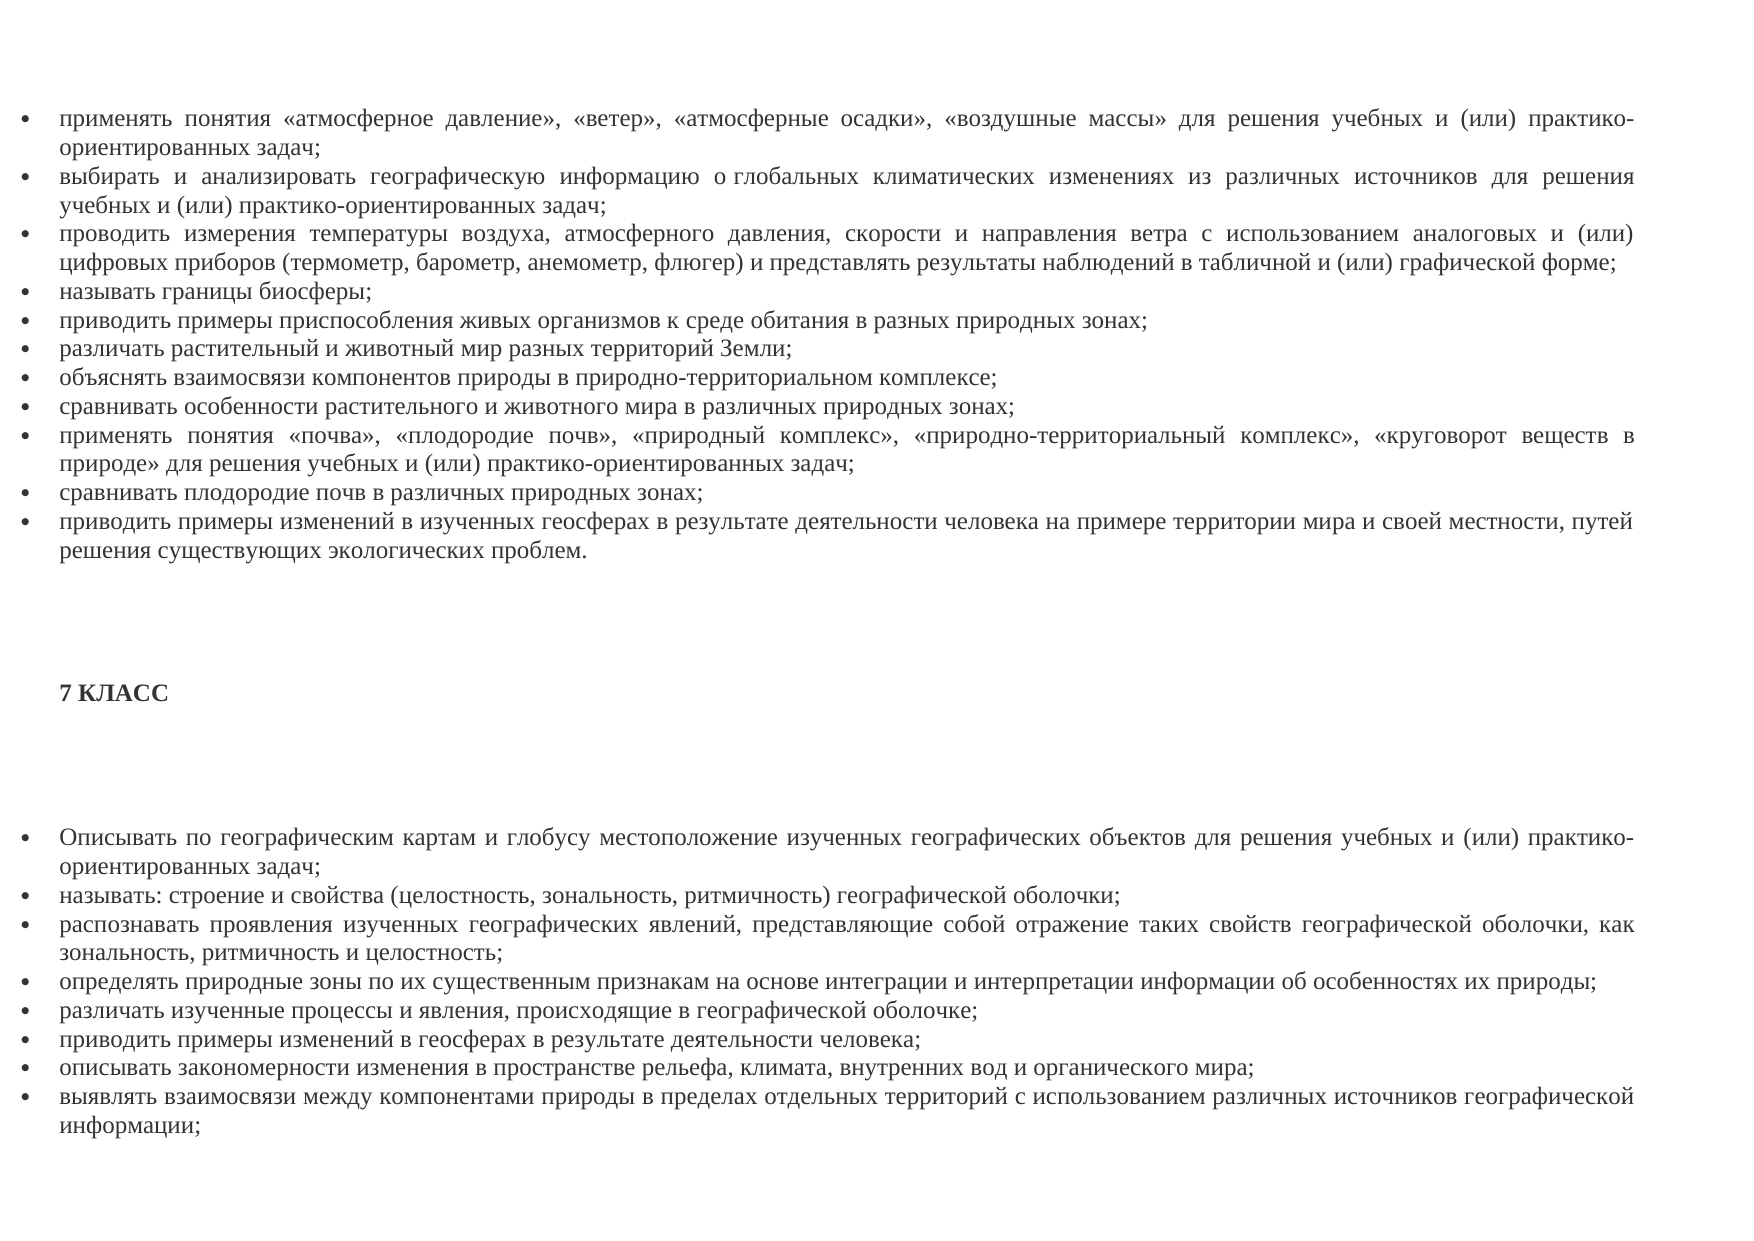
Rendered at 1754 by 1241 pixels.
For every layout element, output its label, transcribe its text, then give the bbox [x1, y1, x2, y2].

list называть: строение и свойства (целостность, зональность, ритмичность) географической оболочки; [22, 880, 1636, 909]
list проводить измерения температуры воздуха, атмосферного давления, скорости и направления ветра с использованием аналоговых и (или) цифровых приборов (термометр, барометр, анемометр, флюгер) и представлять результаты наблюдений в табличной и (или) графической форме; [22, 218, 1636, 276]
list выбирать и анализировать географическую информацию о глобальных климатических изменениях из различных источников для решения учебных и (или) практико-ориентированных задач; [22, 161, 1636, 218]
list различать изученные процессы и явления, происходящие в географической оболочке; [22, 995, 1636, 1024]
list сравнивать особенности растительного и животного мира в различных природных зонах; [22, 391, 1636, 420]
list сравнивать плодородие почв в различных природных зонах; [22, 477, 1636, 506]
list применять понятия «атмосферное давление», «ветер», «атмосферные осадки», «воздушные массы» для решения учебных и (или) практико-ориентированных задач; [22, 103, 1636, 161]
list приводить примеры изменений в геосферах в результате деятельности человека; [22, 1024, 1636, 1052]
list определять природные зоны по их существенным признакам на основе интеграции и интерпретации информации об особенностях их природы; [22, 966, 1636, 995]
list называть границы биосферы; [22, 276, 1636, 305]
list описывать закономерности изменения в пространстве рельефа, климата, внутренних вод и органического мира; [22, 1052, 1636, 1081]
list применять понятия «почва», «плодородие почв», «природный комплекс», «природно-территориальный комплекс», «круговорот веществ в природе» для решения учебных и (или) практико-ориентированных задач; [22, 420, 1636, 477]
list объяснять взаимосвязи компонентов природы в природно-территориальном комплексе; [22, 362, 1636, 391]
list выявлять взаимосвязи между компонентами природы в пределах отдельных территорий с использованием различных источников географической информации; [22, 1081, 1636, 1139]
list различать растительный и животный мир разных территорий Земли; [22, 333, 1636, 362]
text 7 КЛАСС [59, 678, 1636, 707]
list Описывать по географическим картам и глобусу местоположение изученных географических объектов для решения учебных и (или) практико-ориентированных задач; [22, 822, 1636, 880]
list распознавать проявления изученных географических явлений, представляющие собой отражение таких свойств географической оболочки, как зональность, ритмичность и целостность; [22, 909, 1636, 966]
list приводить примеры приспособления живых организмов к среде обитания в разных природных зонах; [22, 305, 1636, 333]
list приводить примеры изменений в изученных геосферах в результате деятельности человека на примере территории мира и своей местности, путей решения существующих экологических проблем. [22, 506, 1636, 563]
